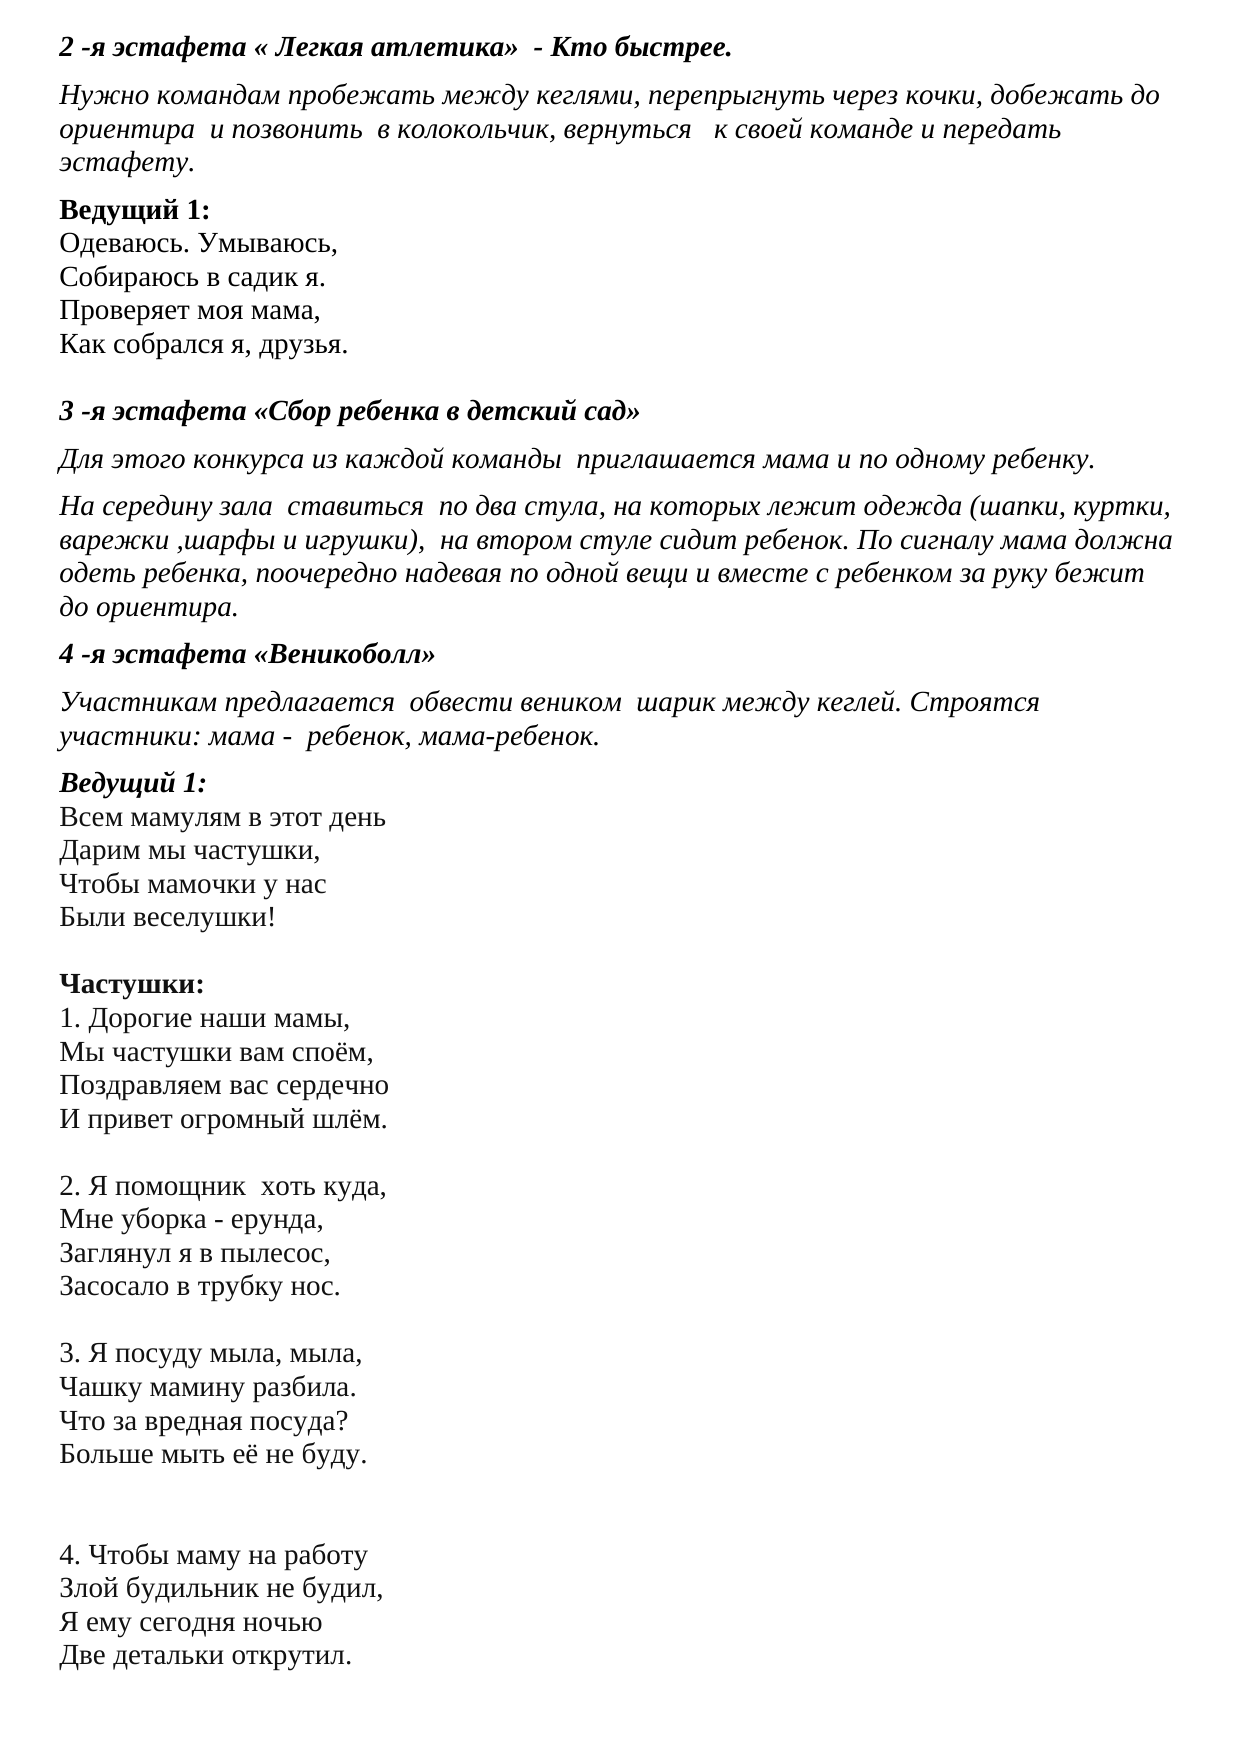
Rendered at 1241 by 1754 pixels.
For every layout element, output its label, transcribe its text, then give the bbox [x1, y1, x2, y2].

text 4. Чтобы маму на работу [59, 1537, 1181, 1570]
text Проверяет моя мама, [59, 292, 1181, 326]
text 3. Я посуду мыла, мыла, [59, 1336, 1181, 1369]
text Были веселушки! [59, 899, 1181, 933]
text На середину зала ставиться по два стула, на которых лежит одежда (шапки, куртки, варежки ,шарфы и игрушки), на втором стуле сидит ребенок. По сигналу мама должна одеть ребенка, поочередно надевая по одной вещи и вместе с ребенком за руку бежит до ориентира. [59, 488, 1181, 622]
text Как собрался я, друзья. [59, 326, 1181, 359]
text Мне уборка - ерунда, [59, 1201, 1181, 1235]
text 1. Дорогие наши мамы, [59, 1000, 1181, 1034]
text Поздравляем вас сердечно [59, 1067, 1181, 1101]
text Чашку мамину разбила. [59, 1369, 1181, 1403]
text Для этого конкурса из каждой команды приглашается мама и по одному ребенку. [59, 441, 1181, 474]
text Злой будильник не будил, [59, 1570, 1181, 1604]
text Частушки: [59, 967, 1181, 1000]
text 3 -я эстафета «Сбор ребенка в детский сад» [59, 393, 1181, 427]
text Мы частушки вам споём, [59, 1034, 1181, 1067]
text Засосало в трубку нос. [59, 1268, 1181, 1302]
text Ведущий 1: [59, 765, 1181, 799]
text Заглянул я в пылесос, [59, 1235, 1181, 1268]
text Чтобы мамочки у нас [59, 866, 1181, 899]
text 2. Я помощник хоть куда, [59, 1168, 1181, 1201]
text Ведущий 1: [59, 192, 1181, 225]
text Одеваюсь. Умываюсь, [59, 225, 1181, 259]
text Что за вредная посуда? [59, 1403, 1181, 1436]
text Нужно командам пробежать между кеглями, перепрыгнуть через кочки, добежать до ориентира и позвонить в колокольчик, вернуться к своей команде и передать эстафету. [59, 77, 1181, 178]
text Всем мамулям в этот день [59, 799, 1181, 832]
text Собираюсь в садик я. [59, 259, 1181, 292]
text Участникам предлагается обвести веником шарик между кеглей. Строятся участники: мама - ребенок, мама-ребенок. [59, 684, 1181, 751]
text Больше мыть её не буду. [59, 1436, 1181, 1470]
text Дарим мы частушки, [59, 832, 1181, 866]
text Две детальки открутил. [59, 1637, 1181, 1671]
text И привет огромный шлём. [59, 1101, 1181, 1134]
text 4 -я эстафета «Веникоболл» [59, 637, 1181, 670]
text Я ему сегодня ночью [59, 1604, 1181, 1637]
text 2 -я эстафета « Легкая атлетика» - Кто быстрее. [59, 29, 1181, 63]
